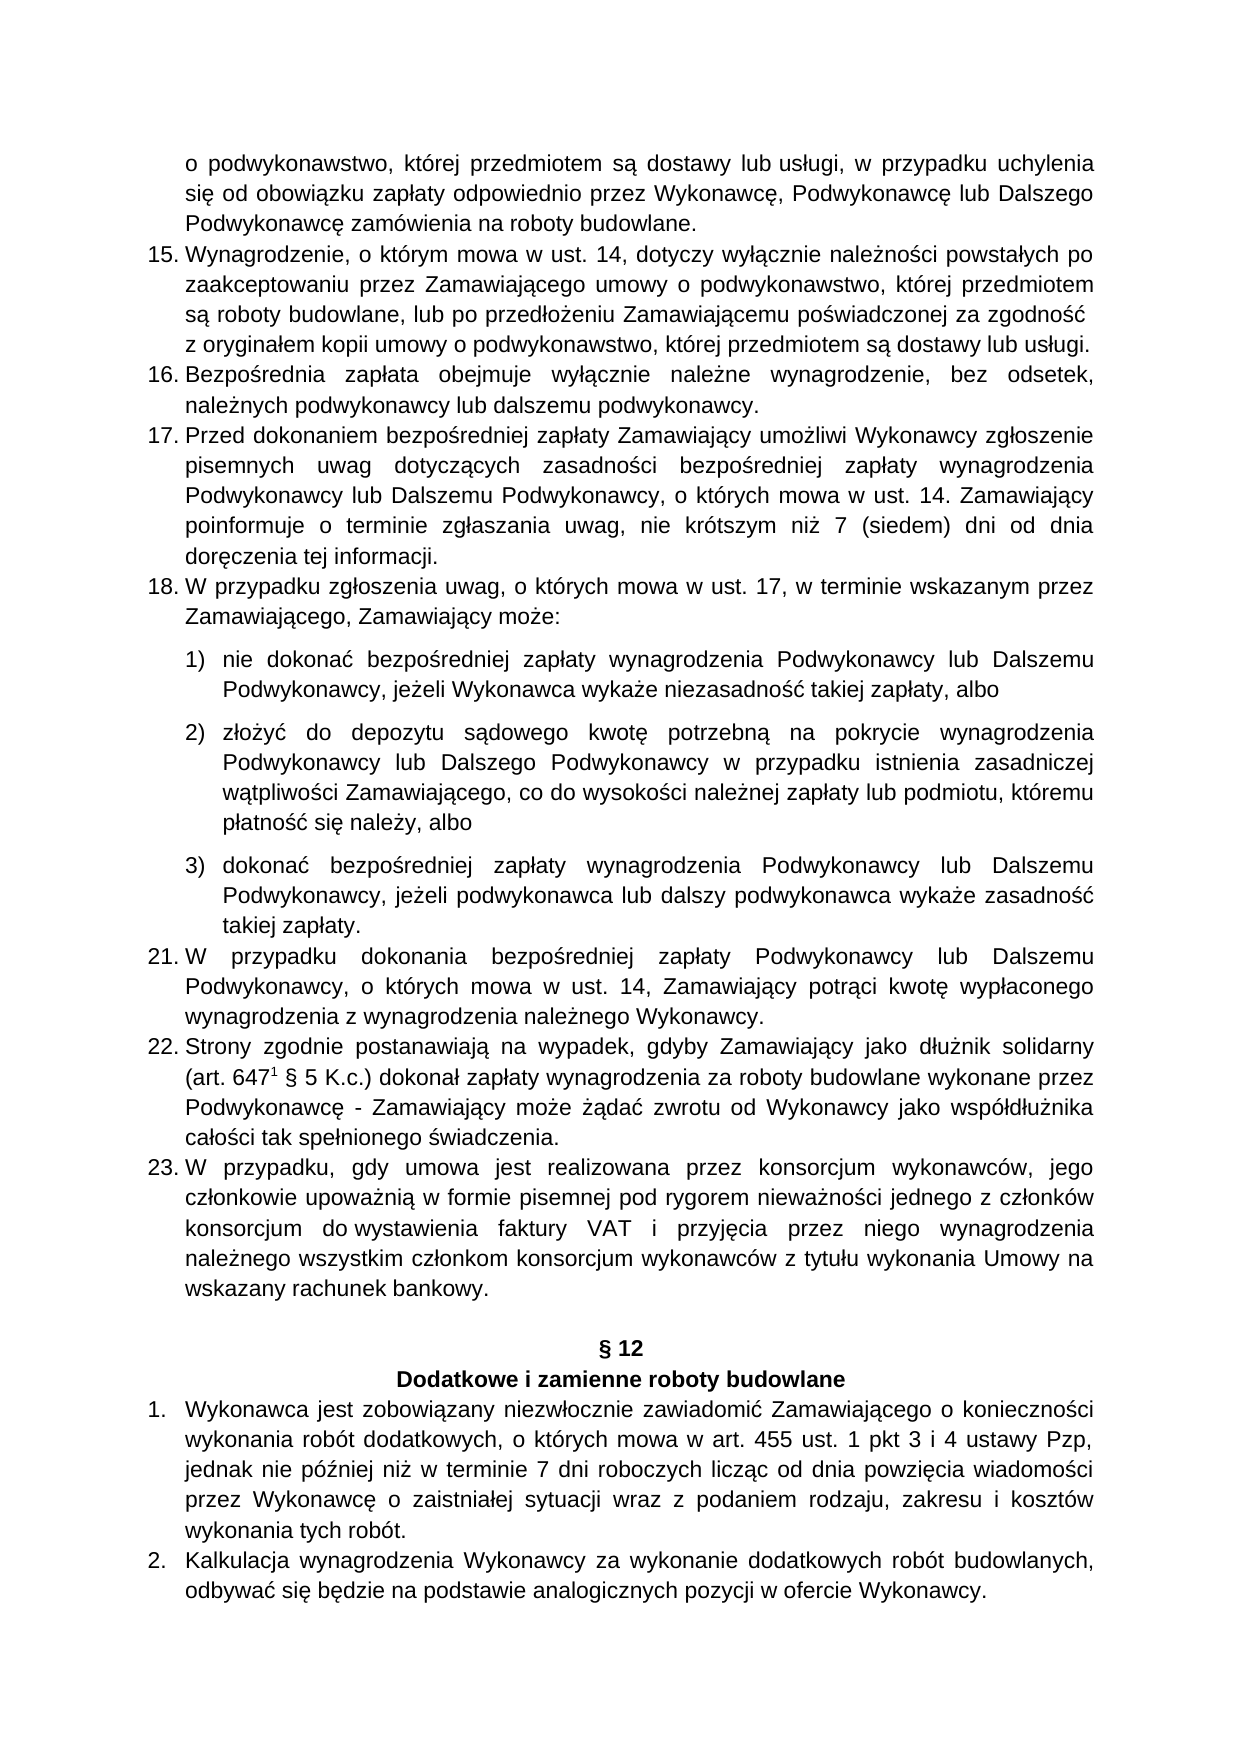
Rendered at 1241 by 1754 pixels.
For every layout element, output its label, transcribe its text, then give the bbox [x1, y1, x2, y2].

list złożyć do depozytu sądowego kwotę potrzebną na pokrycie wynagrodzenia Podwykonawcy lub Dalszego Podwykonawcy w przypadku istnienia zasadniczej wątpliwości Zamawiającego, co do wysokości należnej zapłaty lub podmiotu, któremu płatność się należy, albo [185, 719, 1094, 836]
text Dodatkowe i zamienne roboty budowlane [147, 1366, 1094, 1392]
list W przypadku zgłoszenia uwag, o których mowa w ust. 17, w terminie wskazanym przez Zamawiającego, Zamawiający może: [147, 573, 1094, 629]
list dokonać bezpośredniej zapłaty wynagrodzenia Podwykonawcy lub Dalszemu Podwykonawcy, jeżeli podwykonawca lub dalszy podwykonawca wykaże zasadność takiej zapłaty. [185, 852, 1094, 939]
list W przypadku dokonania bezpośredniej zapłaty Podwykonawcy lub Dalszemu Podwykonawcy, o których mowa w ust. 14, Zamawiający potrąci kwotę wypłaconego wynagrodzenia z wynagrodzenia należnego Wykonawcy. [147, 943, 1094, 1029]
list Wykonawca jest zobowiązany niezwłocznie zawiadomić Zamawiającego o konieczności wykonania robót dodatkowych, o których mowa w art. 455 ust. 1 pkt 3 i 4 ustawy Pzp, jednak nie później niż w terminie 7 dni roboczych licząc od dnia powzięcia wiadomości przez Wykonawcę o zaistniałej sytuacji wraz z podaniem rodzaju, zakresu i kosztów wykonania tych robót. [147, 1396, 1094, 1543]
list Kalkulacja wynagrodzenia Wykonawcy za wykonanie dodatkowych robót budowlanych, odbywać się będzie na podstawie analogicznych pozycji w ofercie Wykonawcy. [147, 1547, 1094, 1603]
list Wynagrodzenie, o którym mowa w ust. 14, dotyczy wyłącznie należności powstałych po zaakceptowaniu przez Zamawiającego umowy o podwykonawstwo, której przedmiotem są roboty budowlane, lub po przedłożeniu Zamawiającemu poświadczonej za zgodność z oryginałem kopii umowy o podwykonawstwo, której przedmiotem są dostawy lub usługi. [147, 241, 1094, 358]
list Bezpośrednia zapłata obejmuje wyłącznie należne wynagrodzenie, bez odsetek, należnych podwykonawcy lub dalszemu podwykonawcy. [147, 361, 1094, 418]
list W przypadku, gdy umowa jest realizowana przez konsorcjum wykonawców, jego członkowie upoważnią w formie pisemnej pod rygorem nieważności jednego z członków konsorcjum do wystawienia faktury VAT i przyjęcia przez niego wynagrodzenia należnego wszystkim członkom konsorcjum wykonawców z tytułu wykonania Umowy na wskazany rachunek bankowy. [147, 1154, 1094, 1301]
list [147, 150, 1094, 237]
list Przed dokonaniem bezpośredniej zapłaty Zamawiający umożliwi Wykonawcy zgłoszenie pisemnych uwag dotyczących zasadności bezpośredniej zapłaty wynagrodzenia Podwykonawcy lub Dalszemu Podwykonawcy, o których mowa w ust. 14. Zamawiający poinformuje o terminie zgłaszania uwag, nie krótszym niż 7 (siedem) dni od dnia doręczenia tej informacji. [147, 422, 1094, 569]
list Strony zgodnie postanawiają na wypadek, gdyby Zamawiający jako dłużnik solidarny (art. 6471 § 5 K.c.) dokonał zapłaty wynagrodzenia za roboty budowlane wykonane przez Podwykonawcę - Zamawiający może żądać zwrotu od Wykonawcy jako współdłużnika całości tak spełnionego świadczenia. [147, 1033, 1094, 1150]
list nie dokonać bezpośredniej zapłaty wynagrodzenia Podwykonawcy lub Dalszemu Podwykonawcy, jeżeli Wykonawca wykaże niezasadność takiej zapłaty, albo [185, 646, 1094, 702]
text § 12 [147, 1335, 1094, 1362]
